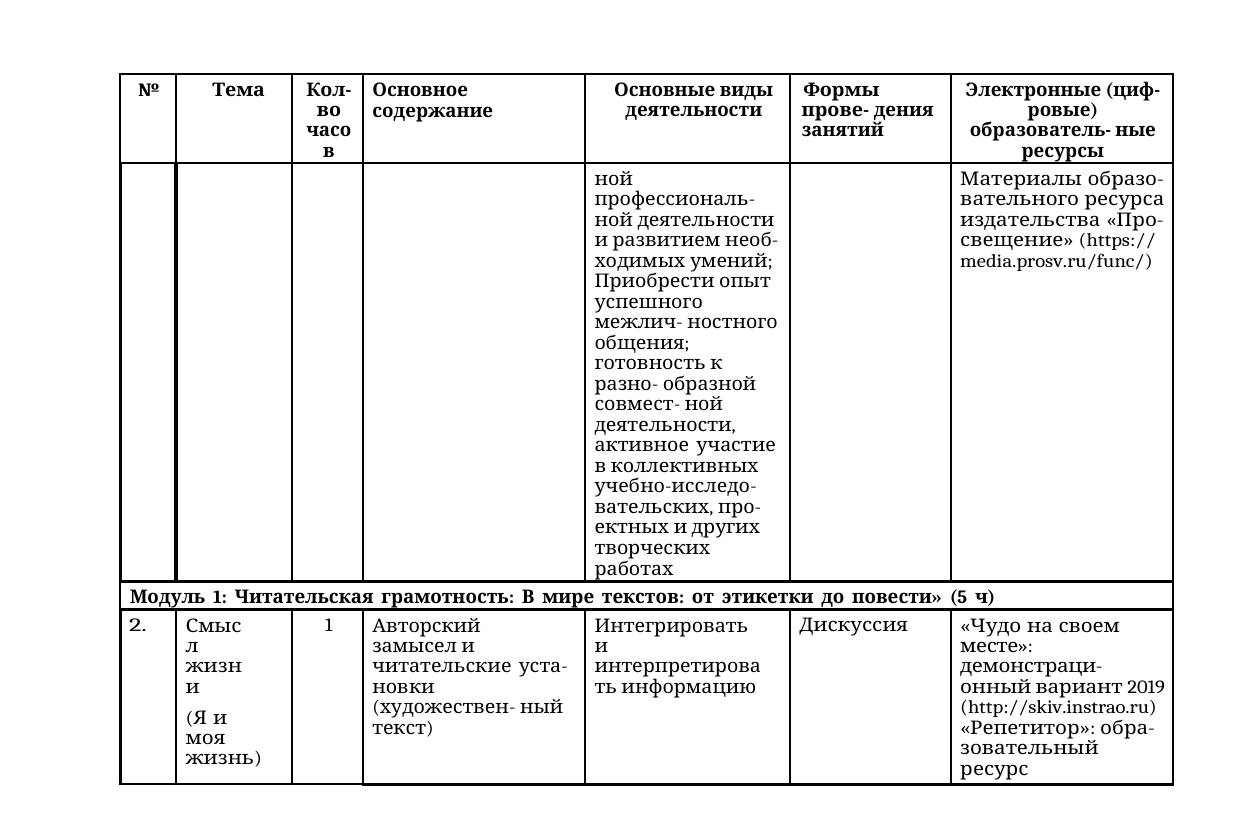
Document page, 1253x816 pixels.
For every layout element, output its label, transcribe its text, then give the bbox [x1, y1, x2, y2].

table_header Кол- во часов [293, 75, 362, 162]
table_cell Дискуссия [791, 611, 950, 783]
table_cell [177, 611, 291, 783]
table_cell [586, 611, 789, 783]
table_cell Модуль 1: Читательская грамотность: В мире текстов: от этикетки до повести» (5 ч) [121, 583, 1172, 608]
table_header Основное содержание [364, 75, 584, 162]
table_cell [952, 611, 1172, 783]
table_cell Материалы образо- вательного ресурса издательства «Про- свещение» (https:// media.prosv.ru/func/) [952, 164, 1172, 579]
table_header Формы прове- дения занятий [791, 75, 950, 162]
table_cell ной профессиональ- ной деятельности и развитием необ- ходимых умений; Приобрести опыт успешного межлич- ностного общения; готовность к разно- образной совмест- ной деятельности, активное участие в коллективных учебно-исследо- вательских, про- ектных и других творческих работах [586, 164, 789, 579]
table_header Основные виды деятельности [586, 75, 789, 162]
table_cell [791, 164, 950, 579]
table_header № [121, 75, 175, 162]
table_cell [178, 164, 291, 579]
table_cell [122, 164, 174, 579]
table_cell [293, 164, 362, 579]
table_cell 1 [293, 611, 362, 783]
table_header Тема [177, 75, 291, 162]
table_header Электронные (циф- ровые) образователь- ные ресурсы [952, 75, 1172, 162]
table_cell [364, 164, 584, 579]
table_cell 2. [122, 611, 175, 783]
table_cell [364, 611, 584, 783]
